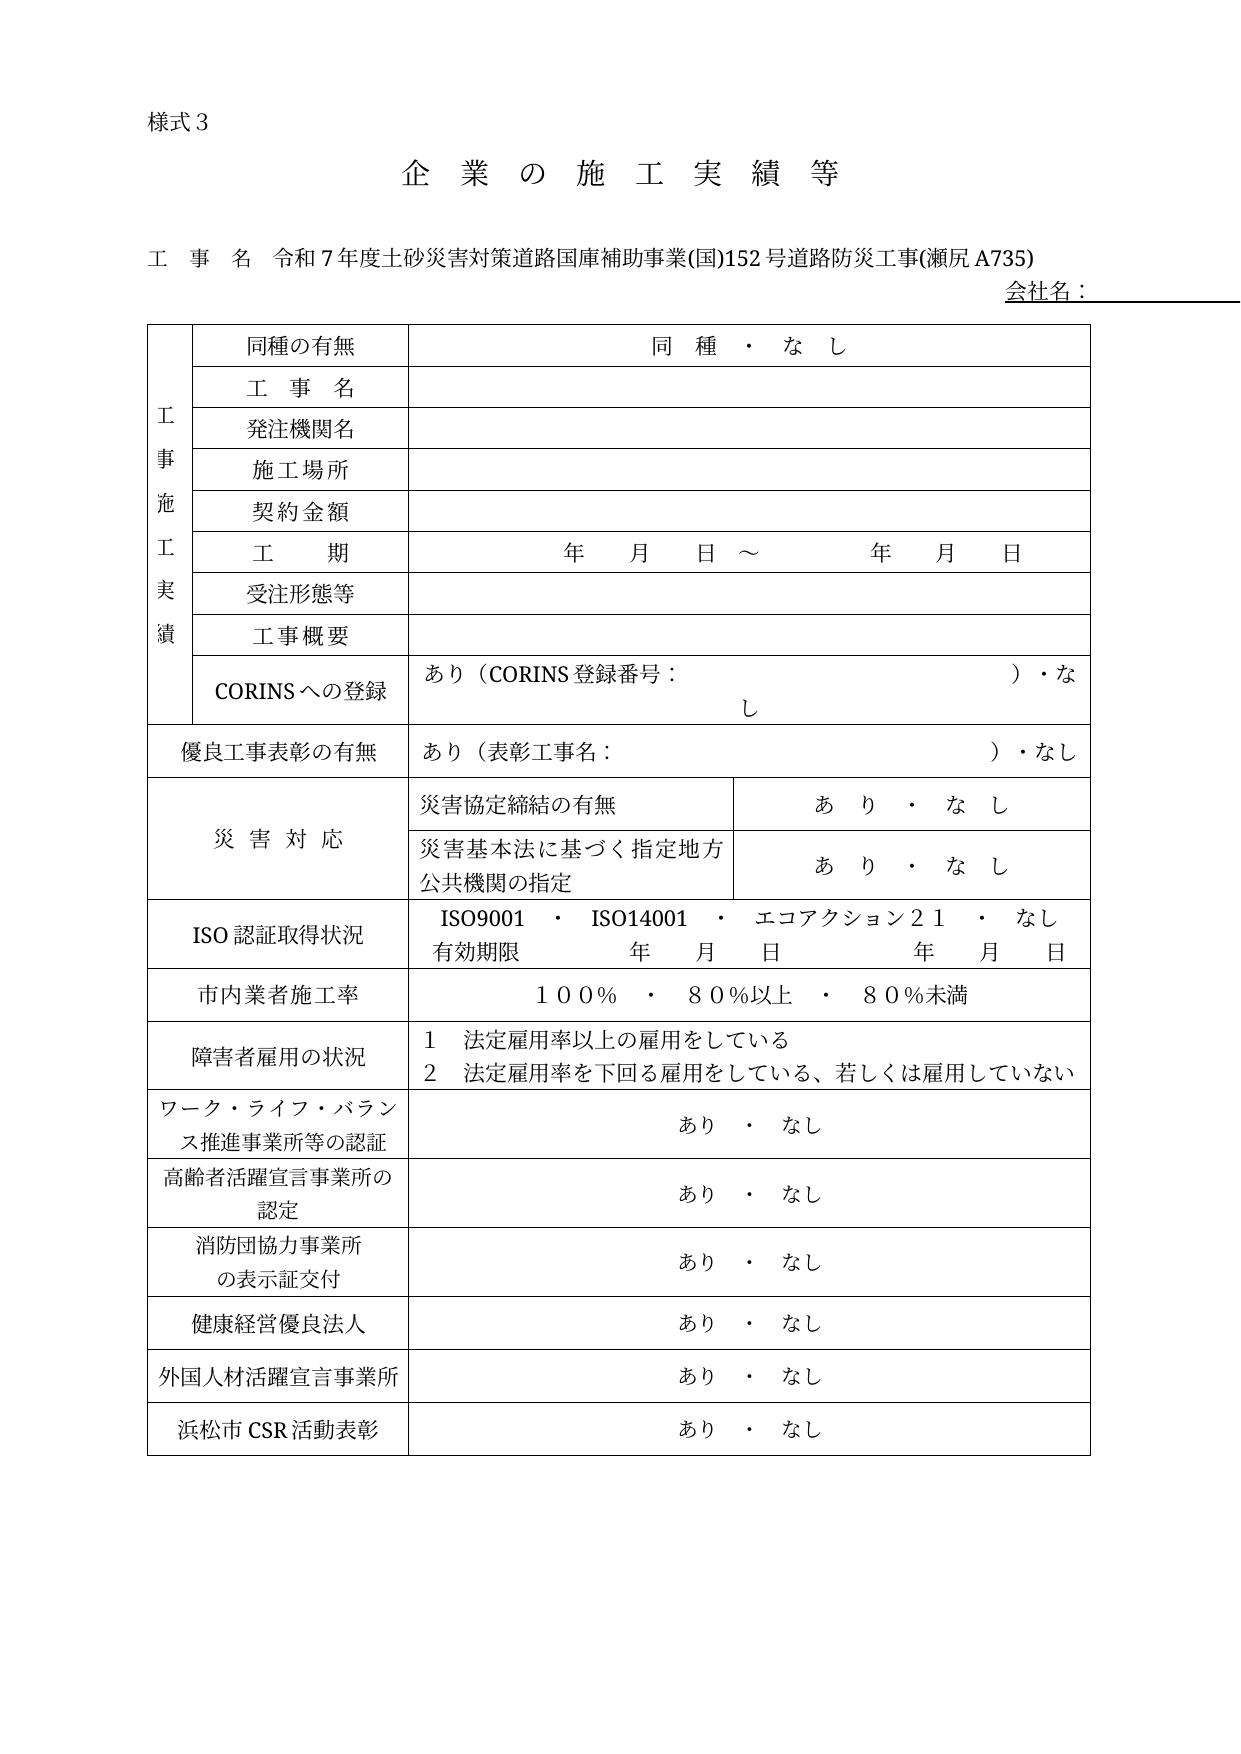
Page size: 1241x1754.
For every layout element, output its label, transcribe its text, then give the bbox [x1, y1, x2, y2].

text 様式３ [148, 104, 1092, 138]
table_cell あり ・ なし [409, 1228, 1090, 1296]
table_cell 浜松市CSR活動表彰 [148, 1403, 408, 1455]
table_cell 発注機関名 [193, 408, 408, 448]
table_cell 災害協定締結の有無 [409, 778, 733, 830]
table_cell 障害者雇用の状況 [148, 1022, 408, 1089]
table_cell あり ・ なし [409, 1159, 1090, 1227]
table_cell １ 法定雇用率以上の雇用をしている ２ 法定雇用率を下回る雇用をしている、若しくは雇用していない [409, 1022, 1090, 1089]
table_cell [409, 573, 1090, 614]
table_cell あり（CORINS登録番号： ）・なし [409, 656, 1090, 724]
table_cell 災害対応 [148, 778, 408, 899]
table_cell あり ・ なし [409, 1297, 1090, 1349]
table_cell 年 月 日 ～ 年 月 日 [409, 532, 1090, 572]
table_header 同 種 ・ な し [409, 325, 1090, 366]
table_cell 災害基本法に基づく指定地方公共機関の指定 [409, 831, 733, 899]
table_cell あり（表彰工事名： ）・なし [409, 725, 1090, 777]
table_cell [409, 449, 1090, 489]
table_cell 契約金額 [193, 491, 408, 531]
table_cell 施工場所 [193, 449, 408, 489]
table_cell １００％ ・ ８０％以上 ・ ８０％未満 [409, 969, 1090, 1021]
table_cell ワーク・ライフ・バランス推進事業所等の認証 [148, 1090, 408, 1158]
text 工 事 名 令和7年度土砂災害対策道路国庫補助事業(国)152号道路防災工事(瀬尻A735) [148, 239, 1092, 273]
table_cell ISO9001 ・ ISO14001 ・ エコアクション２１ ・ なし 有効期限 年 月 日 年 月 日 [409, 900, 1090, 967]
table_cell 優良工事表彰の有無 [148, 725, 408, 777]
table_cell ISO認証取得状況 [148, 900, 408, 967]
table_cell あ り ・ な し [734, 778, 1090, 830]
table_cell あり ・ なし [409, 1090, 1090, 1158]
table_cell [409, 367, 1090, 407]
table_cell あり ・ なし [409, 1403, 1090, 1455]
table_cell 高齢者活躍宣言事業所の認定 [148, 1159, 408, 1227]
table_cell 健康経営優良法人 [148, 1297, 408, 1349]
table_cell あ り ・ な し [734, 831, 1090, 899]
table_header 工 事 施 工 実 績 [148, 325, 192, 724]
table_cell 工 事 名 [193, 367, 408, 407]
text 企 業 の 施 工 実 績 等 [148, 138, 1092, 206]
table_header 同種の有無 [193, 325, 408, 366]
table_cell [409, 615, 1090, 655]
table_cell CORINSへの登録 [193, 656, 408, 724]
table_cell [409, 408, 1090, 448]
table_cell 工 期 [193, 532, 408, 572]
text 会社名： [148, 273, 1092, 307]
table_cell [409, 491, 1090, 531]
table_cell あり ・ なし [409, 1350, 1090, 1402]
table_cell 消防団協力事業所 の表示証交付 [148, 1228, 408, 1296]
table_cell 受注形態等 [193, 573, 408, 614]
table_cell 市内業者施工率 [148, 969, 408, 1021]
table_cell 工事概要 [193, 615, 408, 655]
table_cell 外国人材活躍宣言事業所 [148, 1350, 408, 1402]
